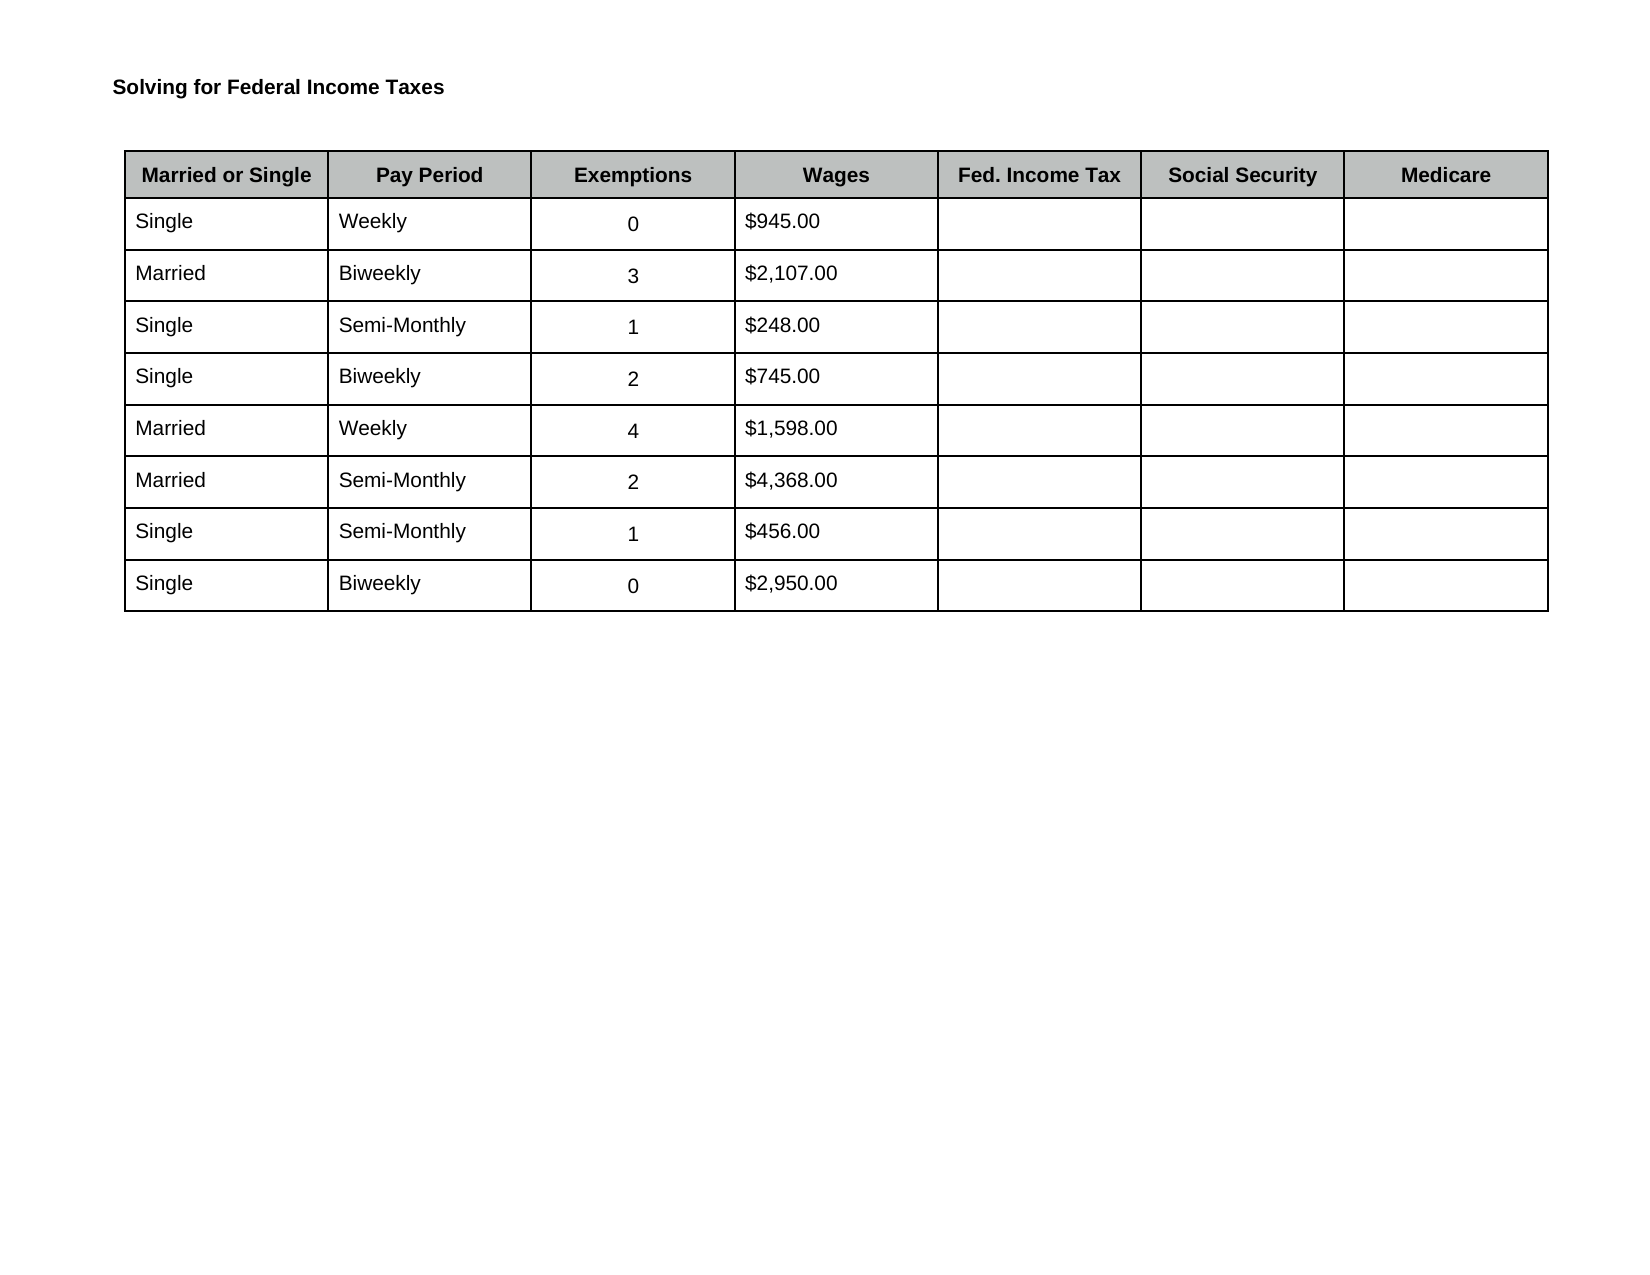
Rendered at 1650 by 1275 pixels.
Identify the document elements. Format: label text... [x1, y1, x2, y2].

table_cell 4 [532, 406, 734, 455]
table_cell Biweekly [329, 251, 530, 300]
table_cell [939, 251, 1140, 300]
table_cell Single [126, 302, 327, 352]
table_header Medicare [1345, 152, 1547, 197]
table_cell [939, 354, 1140, 403]
table_cell Single [126, 509, 327, 558]
table_cell 2 [532, 354, 734, 403]
table_cell [1345, 406, 1547, 455]
table_cell [1345, 509, 1547, 558]
table_cell [1345, 199, 1547, 248]
table_cell Married [126, 457, 327, 507]
table_cell [1345, 251, 1547, 300]
table_cell [1142, 457, 1343, 507]
table_header Social Security [1142, 152, 1343, 197]
table_cell [1142, 302, 1343, 352]
table_cell Biweekly [329, 354, 530, 403]
table_cell [939, 561, 1140, 610]
table_cell Single [126, 354, 327, 403]
table_cell $456.00 [736, 509, 937, 558]
table_header Pay Period [329, 152, 530, 197]
table_cell Weekly [329, 406, 530, 455]
table_cell Semi-Monthly [329, 302, 530, 352]
table_cell [1142, 406, 1343, 455]
table_cell 2 [532, 457, 734, 507]
table_cell Semi-Monthly [329, 457, 530, 507]
table_cell Weekly [329, 199, 530, 248]
table_cell Single [126, 199, 327, 248]
table_header Exemptions [532, 152, 734, 197]
table_cell Married [126, 251, 327, 300]
table_cell $2,950.00 [736, 561, 937, 610]
table_cell [1142, 354, 1343, 403]
table_header Wages [736, 152, 937, 197]
table_cell Single [126, 561, 327, 610]
table_cell 0 [532, 561, 734, 610]
table_cell Biweekly [329, 561, 530, 610]
table_cell $4,368.00 [736, 457, 937, 507]
table_cell [1142, 199, 1343, 248]
table_cell [1345, 302, 1547, 352]
table_cell [1142, 561, 1343, 610]
table_cell 0 [532, 199, 734, 248]
table_cell $248.00 [736, 302, 937, 352]
table_cell [939, 406, 1140, 455]
table_cell [1142, 251, 1343, 300]
table_cell Semi-Monthly [329, 509, 530, 558]
table_cell 3 [532, 251, 734, 300]
table_cell $2,107.00 [736, 251, 937, 300]
table_cell [1345, 457, 1547, 507]
table_cell 1 [532, 302, 734, 352]
table_header Married or Single [126, 152, 327, 197]
table_cell Married [126, 406, 327, 455]
table_cell [939, 199, 1140, 248]
table_cell $945.00 [736, 199, 937, 248]
table_cell [1345, 354, 1547, 403]
table_cell 1 [532, 509, 734, 558]
table_cell [939, 302, 1140, 352]
table_cell [939, 509, 1140, 558]
table_cell [1142, 509, 1343, 558]
table_cell $745.00 [736, 354, 937, 403]
table_cell [939, 457, 1140, 507]
table_cell $1,598.00 [736, 406, 937, 455]
table_cell [1345, 561, 1547, 610]
table_header Fed. Income Tax [939, 152, 1140, 197]
